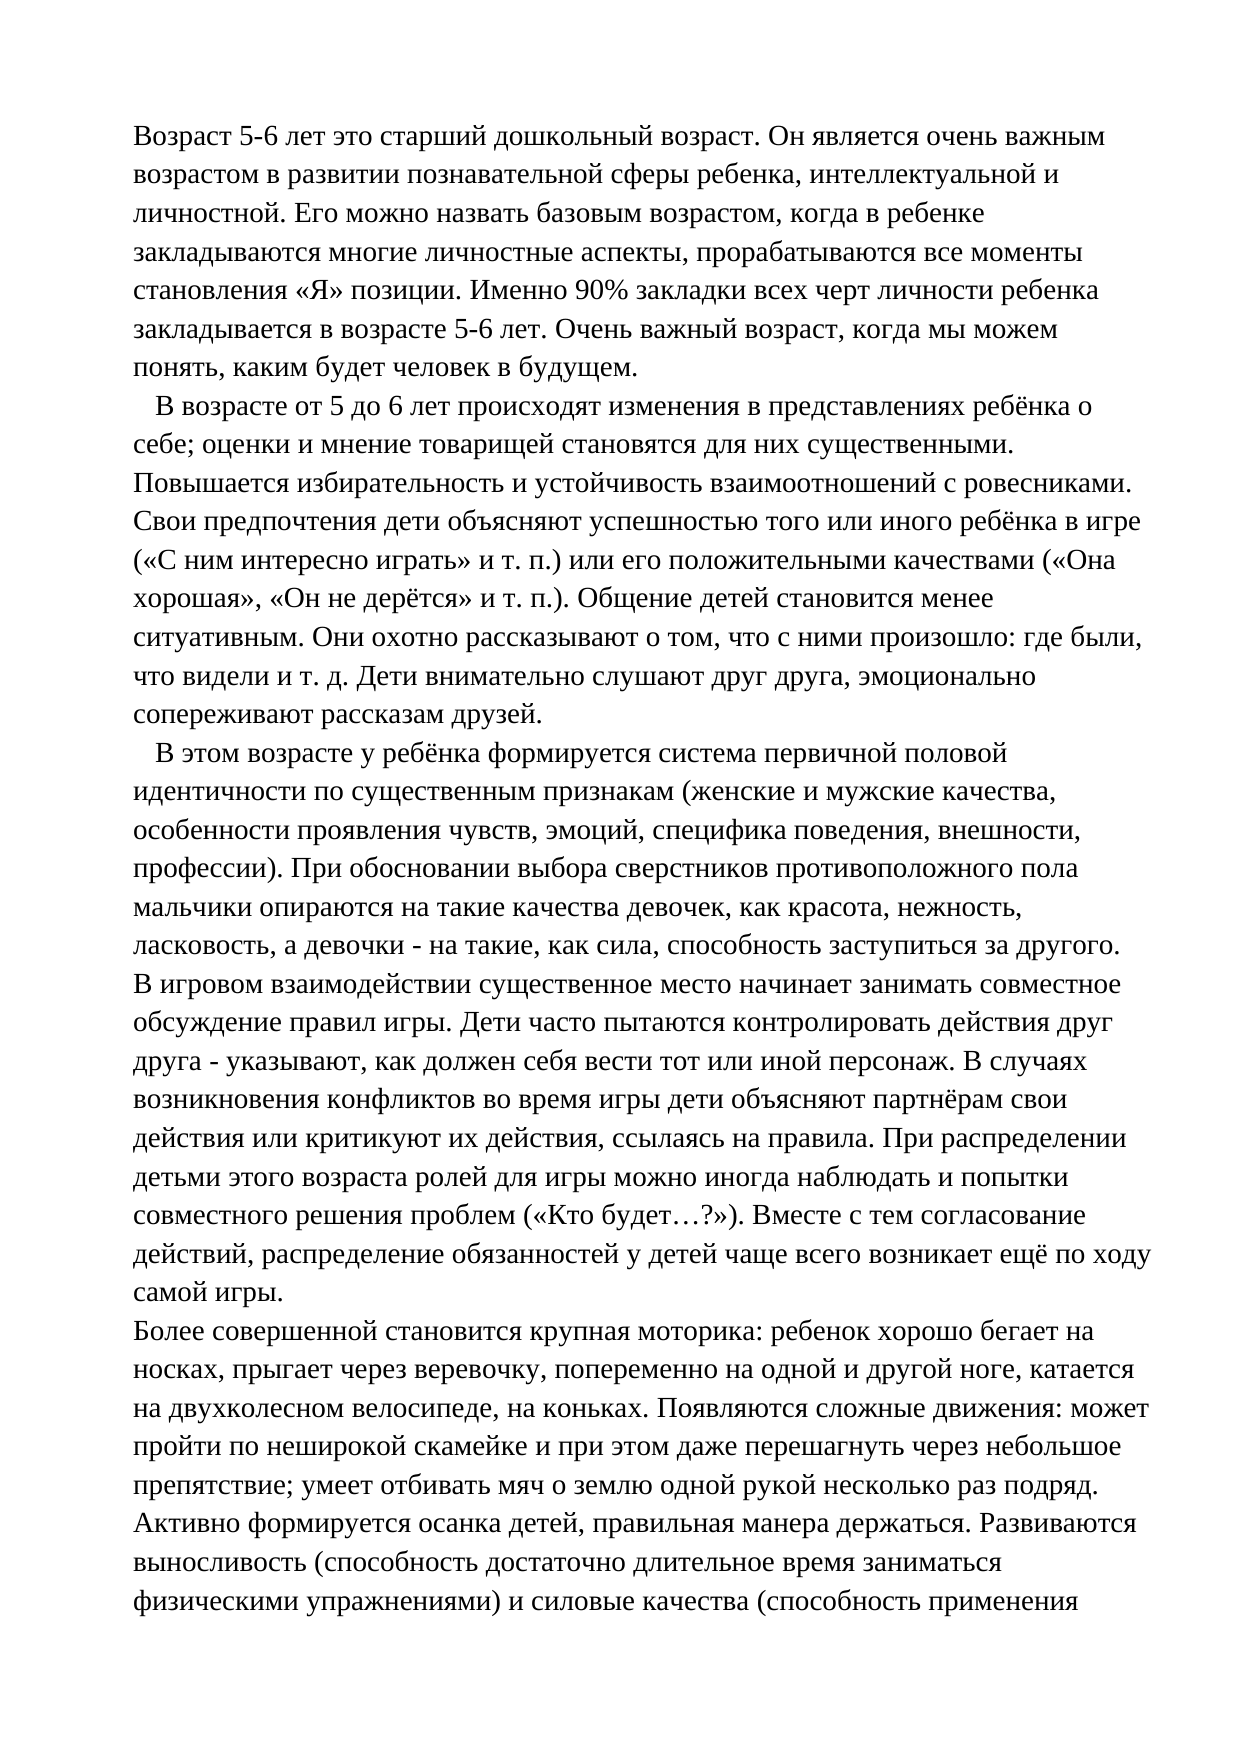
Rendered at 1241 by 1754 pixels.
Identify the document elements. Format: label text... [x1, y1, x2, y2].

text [133, 1269, 1152, 1616]
